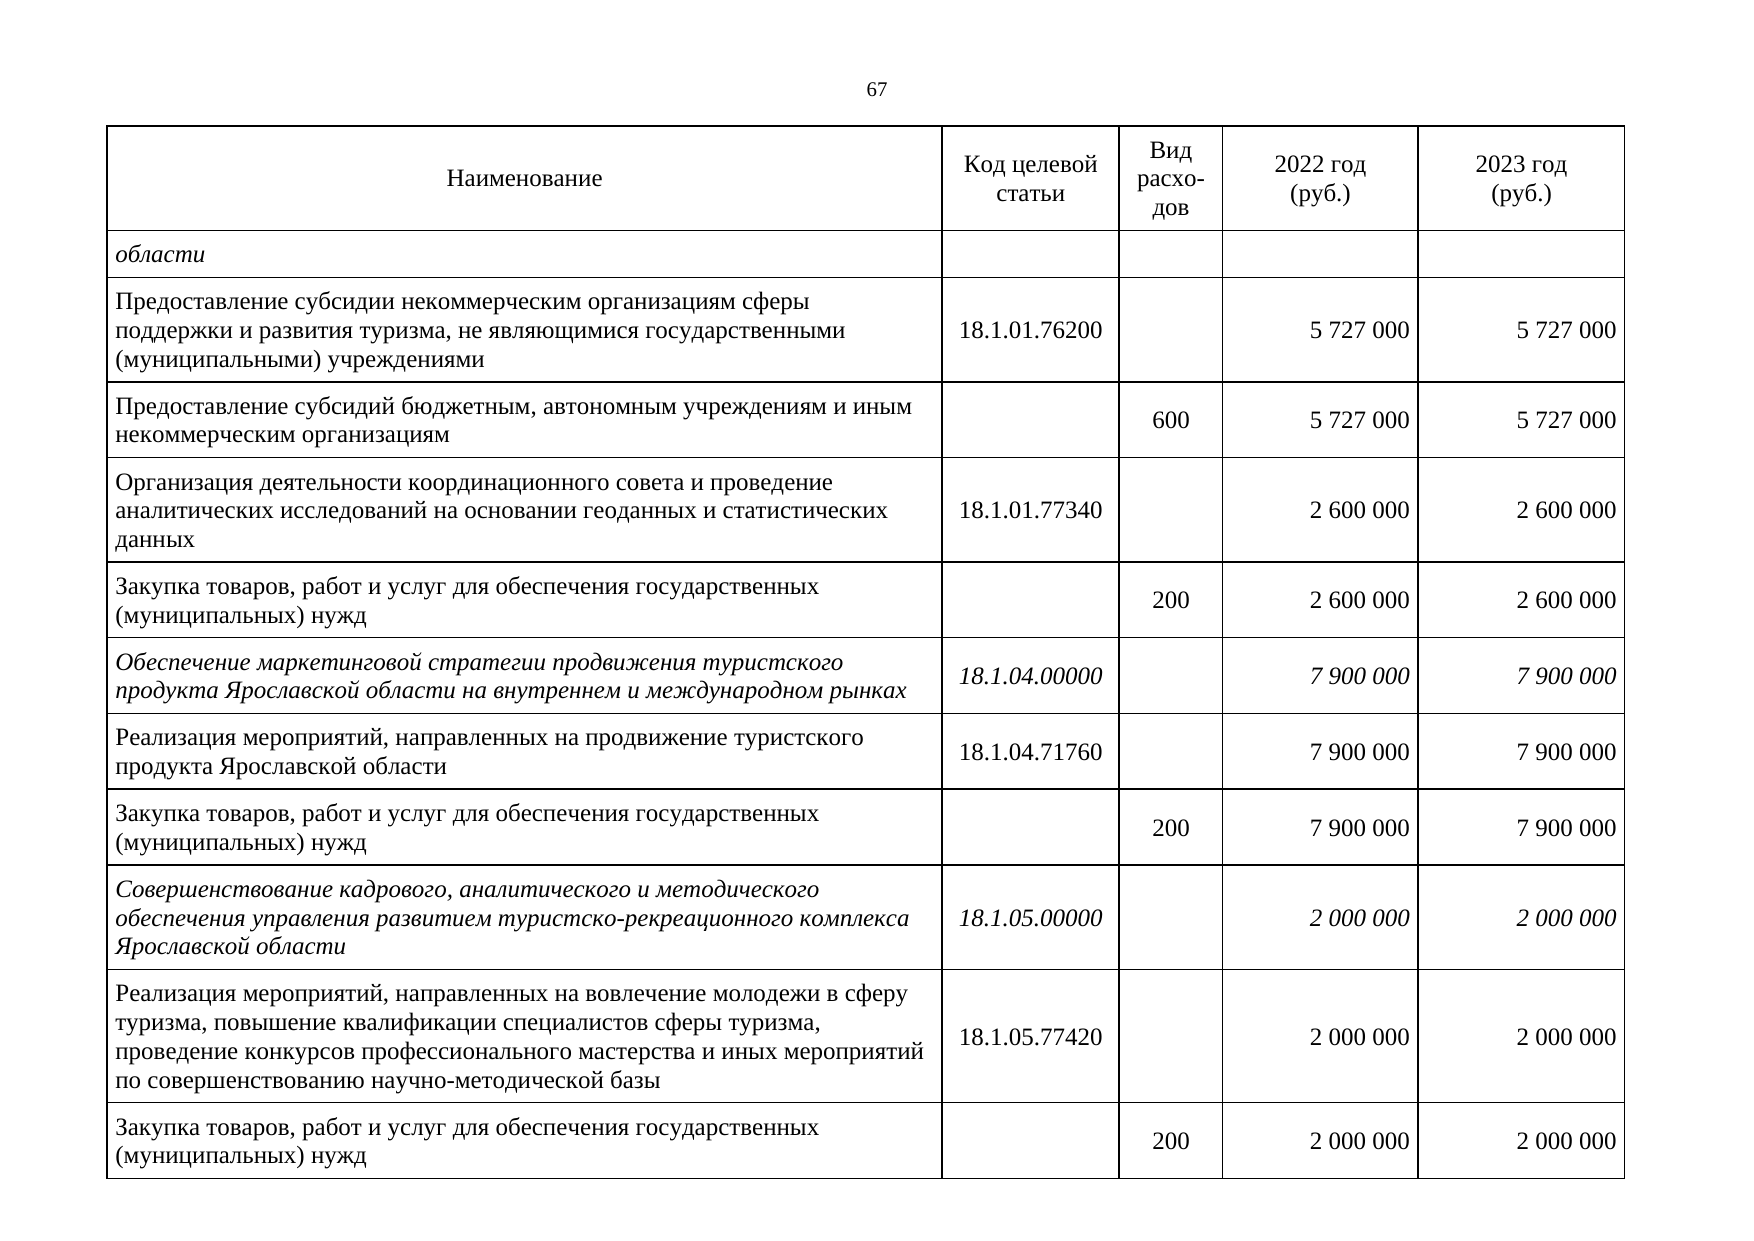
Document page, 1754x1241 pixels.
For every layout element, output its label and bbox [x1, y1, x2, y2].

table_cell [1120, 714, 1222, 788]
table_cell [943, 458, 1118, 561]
table_header [1419, 127, 1624, 229]
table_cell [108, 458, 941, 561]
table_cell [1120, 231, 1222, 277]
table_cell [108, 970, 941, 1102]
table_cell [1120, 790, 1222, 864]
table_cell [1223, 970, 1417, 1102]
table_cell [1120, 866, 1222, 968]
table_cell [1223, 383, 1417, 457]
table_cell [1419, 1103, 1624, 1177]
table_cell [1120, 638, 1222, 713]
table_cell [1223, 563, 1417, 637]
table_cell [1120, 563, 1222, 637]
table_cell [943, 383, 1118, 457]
table_header [1223, 127, 1417, 229]
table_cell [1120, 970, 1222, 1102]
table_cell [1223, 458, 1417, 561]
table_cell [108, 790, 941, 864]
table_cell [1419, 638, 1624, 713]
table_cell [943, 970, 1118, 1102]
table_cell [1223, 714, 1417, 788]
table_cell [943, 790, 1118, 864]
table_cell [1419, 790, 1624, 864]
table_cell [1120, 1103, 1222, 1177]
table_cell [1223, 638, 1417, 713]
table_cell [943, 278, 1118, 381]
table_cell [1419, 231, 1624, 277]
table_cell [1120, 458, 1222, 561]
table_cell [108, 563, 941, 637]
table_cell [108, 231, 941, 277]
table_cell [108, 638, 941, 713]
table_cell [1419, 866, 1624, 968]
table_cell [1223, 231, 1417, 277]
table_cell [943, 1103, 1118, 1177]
table_header [943, 127, 1118, 229]
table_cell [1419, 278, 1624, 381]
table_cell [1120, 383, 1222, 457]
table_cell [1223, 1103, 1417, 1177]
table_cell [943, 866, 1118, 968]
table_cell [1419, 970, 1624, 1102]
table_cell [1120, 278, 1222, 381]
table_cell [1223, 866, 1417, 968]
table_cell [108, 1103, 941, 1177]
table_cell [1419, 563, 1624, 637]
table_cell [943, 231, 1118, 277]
table_header [1120, 127, 1222, 229]
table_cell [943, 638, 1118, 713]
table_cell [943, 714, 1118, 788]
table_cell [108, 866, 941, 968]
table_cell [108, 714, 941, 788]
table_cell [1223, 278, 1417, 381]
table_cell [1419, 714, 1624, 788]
table_header [108, 127, 941, 229]
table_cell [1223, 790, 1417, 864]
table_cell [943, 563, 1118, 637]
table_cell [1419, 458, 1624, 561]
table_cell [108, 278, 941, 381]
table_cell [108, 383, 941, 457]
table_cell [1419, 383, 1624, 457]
